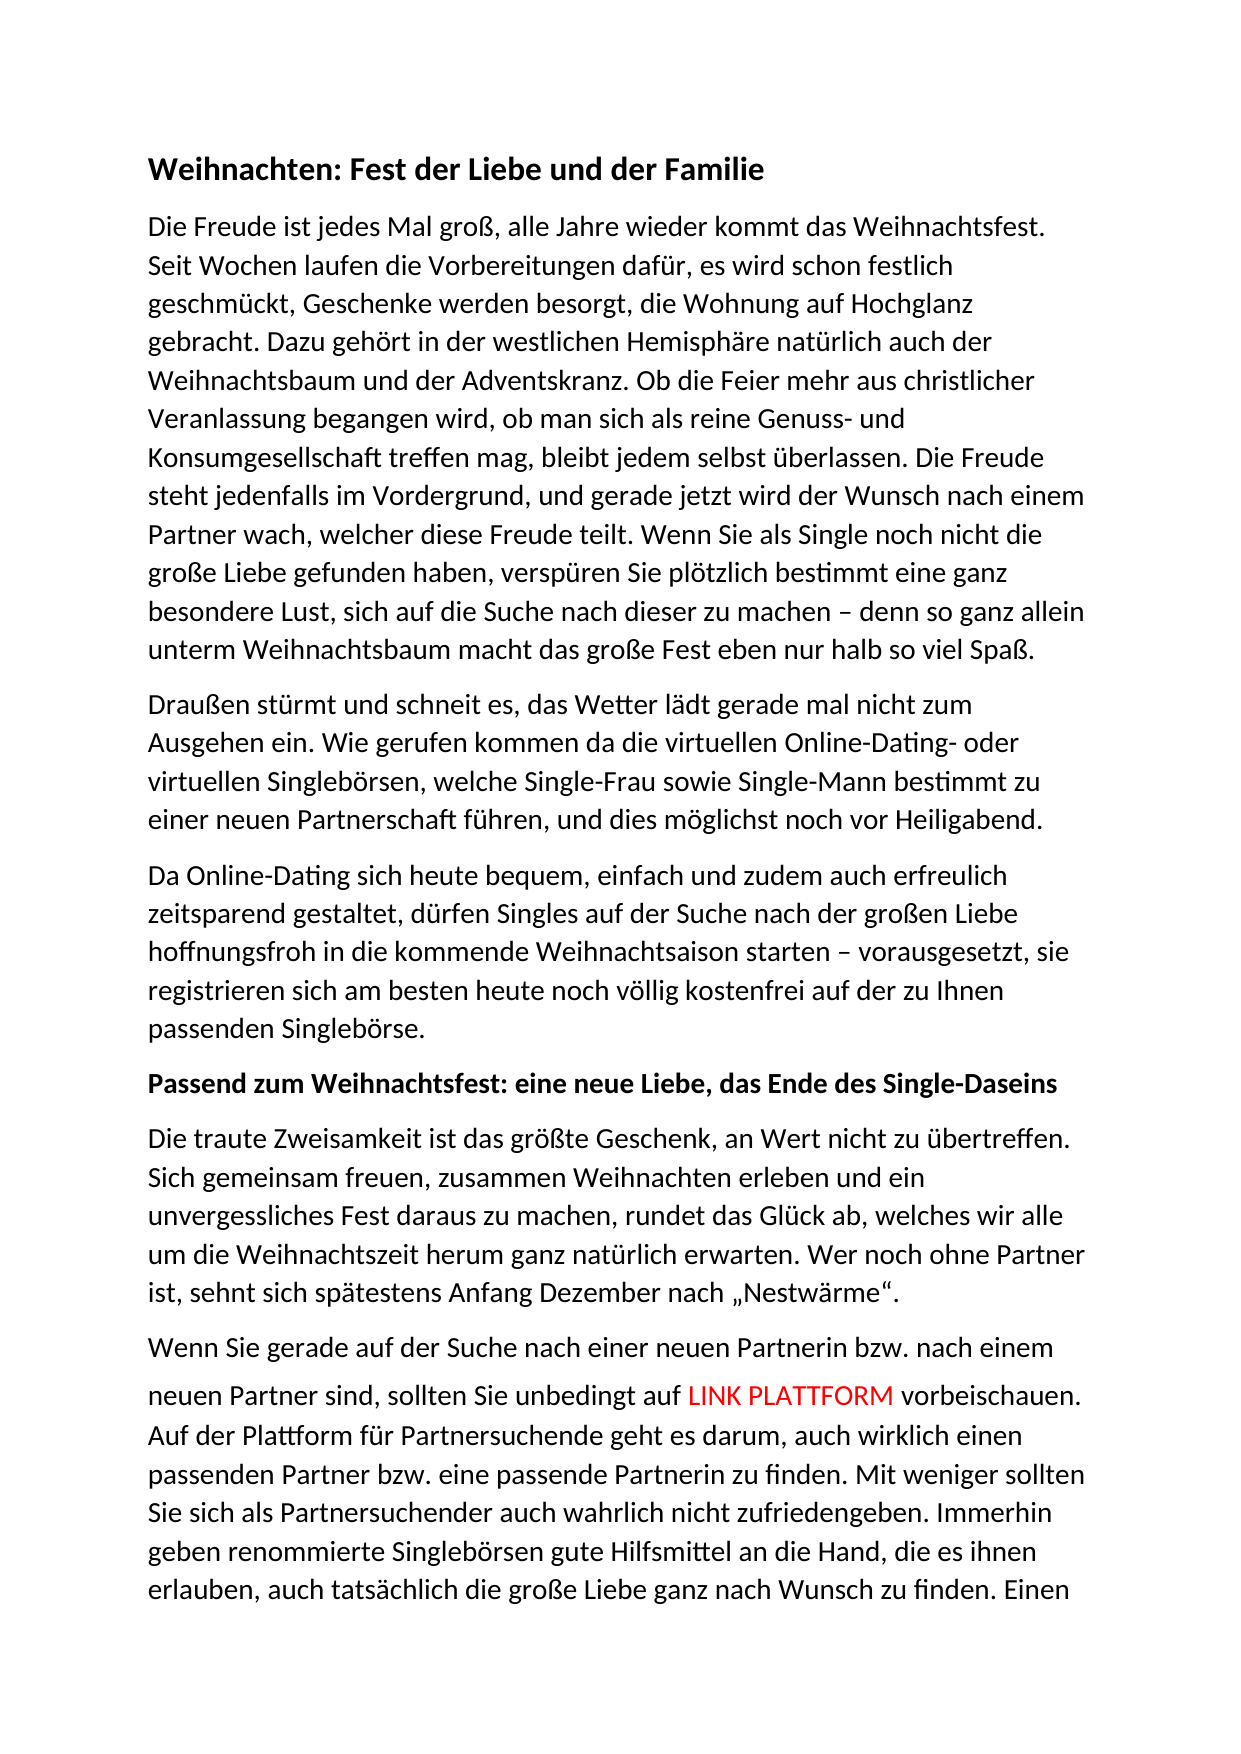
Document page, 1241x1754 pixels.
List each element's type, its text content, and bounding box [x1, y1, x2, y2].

text Draußen stürmt und schneit es, das Wetter lädt gerade mal nicht zum Ausgehen ein. Wie gerufen kommen da die virtuellen Online-Dating- oder virtuellen Singlebörsen, welche Single-Frau sowie Single-Mann bestimmt zu einer neuen Partnerschaft führen, und dies möglichst noch vor Heiligabend. [148, 686, 1093, 837]
text Passend zum Weihnachtsfest: eine neue Liebe, das Ende des Single-Daseins [148, 1065, 1093, 1101]
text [148, 1329, 1093, 1607]
text Da Online-Dating sich heute bequem, einfach und zudem auch erfreulich zeitsparend gestaltet, dürfen Singles auf der Suche nach der großen Liebe hoffnungsfroh in die kommende Weihnachtsaison starten – vorausgesetzt, sie registrieren sich am besten heute noch völlig kostenfrei auf der zu Ihnen passenden Singlebörse. [148, 857, 1093, 1046]
text Weihnachten: Fest der Liebe und der Familie [148, 148, 1093, 188]
text Die Freude ist jedes Mal groß, alle Jahre wieder kommt das Weihnachtsfest. Seit Wochen laufen die Vorbereitungen dafür, es wird schon festlich geschmückt, Geschenke werden besorgt, die Wohnung auf Hochglanz gebracht. Dazu gehört in der westlichen Hemisphäre natürlich auch der Weihnachtsbaum und der Adventskranz. Ob die Feier mehr aus christlicher Veranlassung begangen wird, ob man sich als reine Genuss- und Konsumgesellschaft treffen mag, bleibt jedem selbst überlassen. Die Freude steht jedenfalls im Vordergrund, und gerade jetzt wird der Wunsch nach einem Partner wach, welcher diese Freude teilt. Wenn Sie als Single noch nicht die große Liebe gefunden haben, verspüren Sie plötzlich bestimmt eine ganz besondere Lust, sich auf die Suche nach dieser zu machen – denn so ganz allein unterm Weihnachtsbaum macht das große Fest eben nur halb so viel Spaß. [148, 208, 1093, 667]
text Die traute Zweisamkeit ist das größte Geschenk, an Wert nicht zu übertreffen. Sich gemeinsam freuen, zusammen Weihnachten erleben und ein unvergessliches Fest daraus zu machen, rundet das Glück ab, welches wir alle um die Weihnachtszeit herum ganz natürlich erwarten. Wer noch ohne Partner ist, sehnt sich spätestens Anfang Dezember nach „Nestwärme“. [148, 1121, 1093, 1310]
